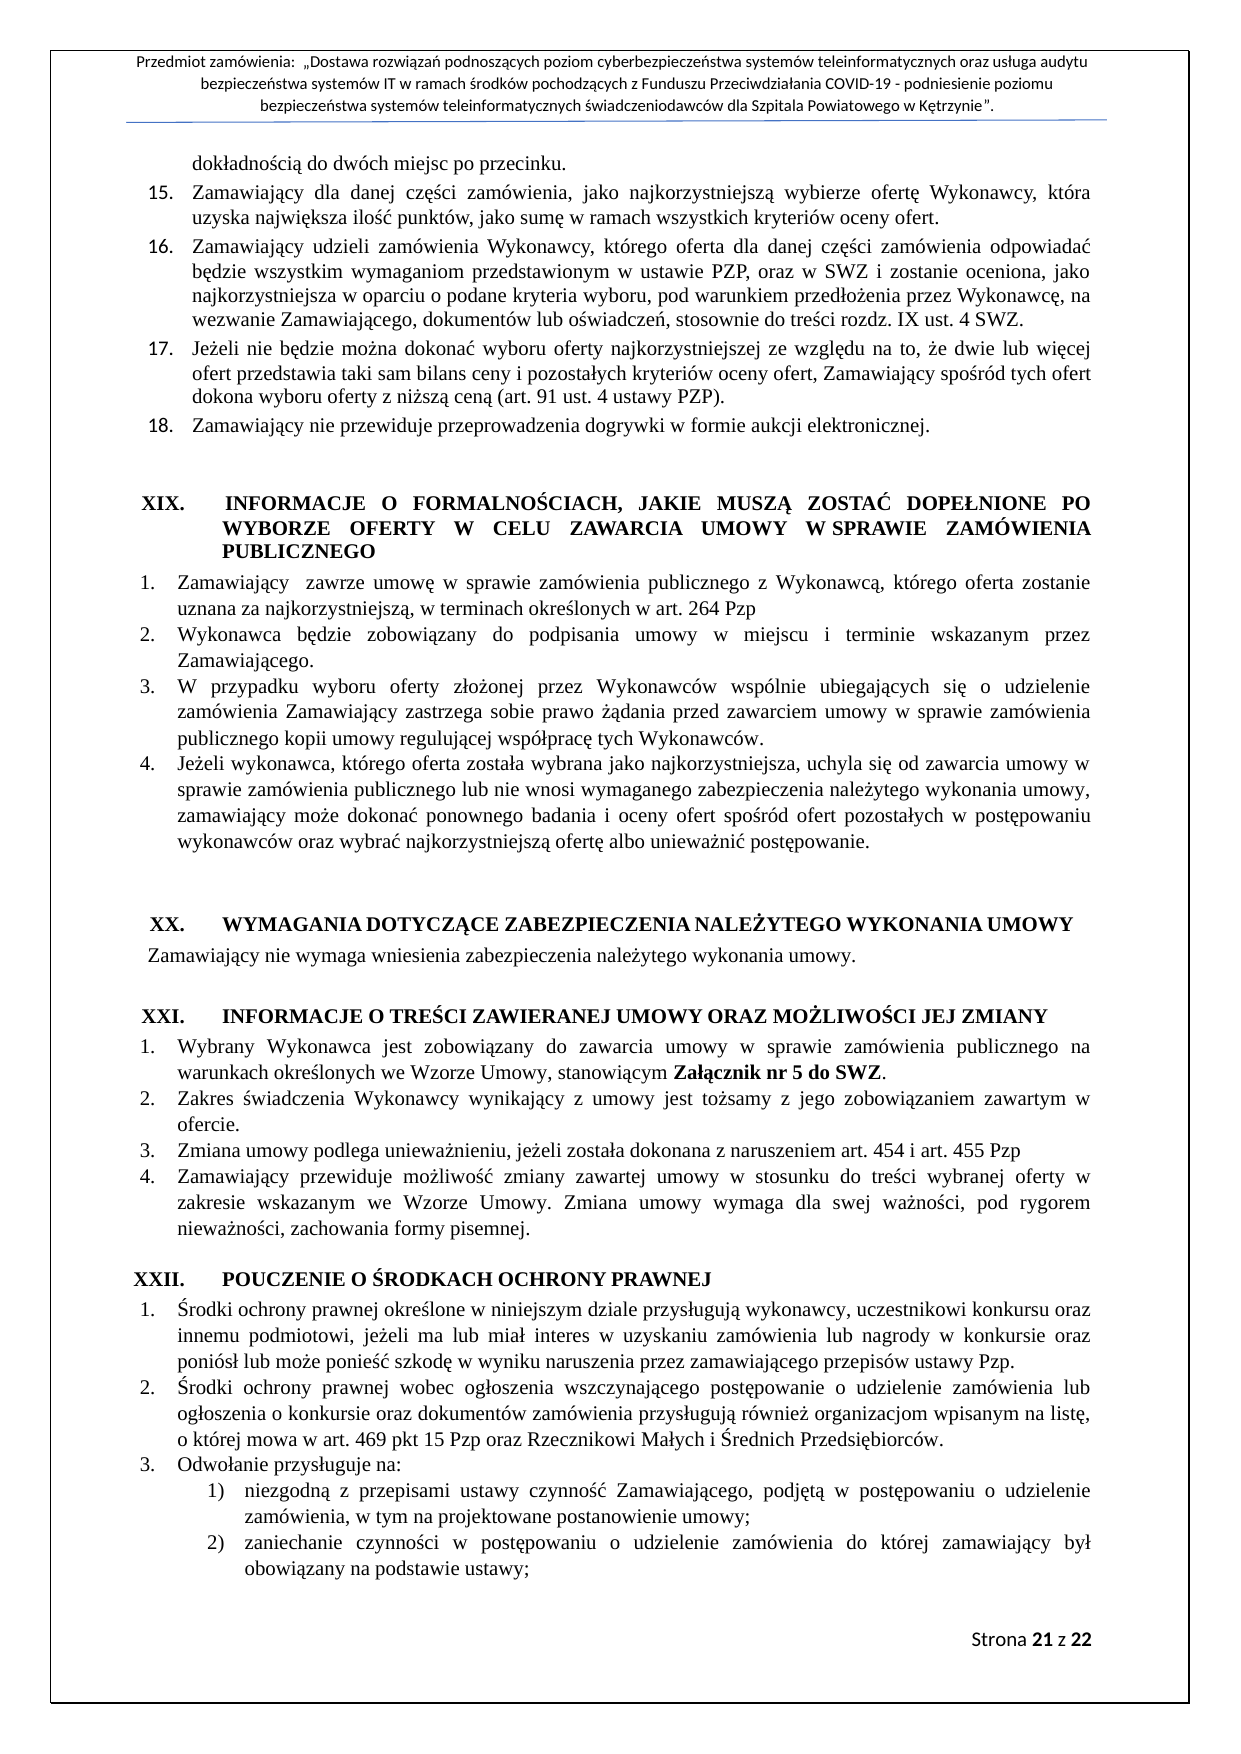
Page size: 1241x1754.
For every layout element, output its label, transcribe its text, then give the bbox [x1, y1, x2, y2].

list POUCZENIE O ŚRODKACH OCHRONY PRAWNEJ [185, 1266, 1092, 1291]
list Zamawiający przewiduje możliwość zmiany zawartej umowy w stosunku do treści wybranej oferty w zakresie wskazanym we Wzorze Umowy. Zmiana umowy wymaga dla swej ważności, pod rygorem nieważności, zachowania formy pisemnej. [139, 1164, 1092, 1239]
list Odwołanie przysługuje na: [139, 1452, 1092, 1476]
list Zakres świadczenia Wykonawcy wynikający z umowy jest tożsamy z jego zobowiązaniem zawartym w ofercie. [139, 1086, 1092, 1136]
list INFORMACJE O FORMALNOŚCIACH, JAKIE MUSZĄ ZOSTAĆ DOPEŁNIONE PO WYBORZE OFERTY W CELU ZAWARCIA UMOWY W SPRAWIE ZAMÓWIENIA PUBLICZNEGO [185, 491, 1092, 563]
list Środki ochrony prawnej wobec ogłoszenia wszczynającego postępowanie o udzielenie zamówienia lub ogłoszenia o konkursie oraz dokumentów zamówienia przysługują również organizacjom wpisanym na listę, o której mowa w art. 469 pkt 15 Pzp oraz Rzecznikowi Małych i Średnich Przedsiębiorców. [139, 1374, 1092, 1451]
list Jeżeli nie będzie można dokonać wyboru oferty najkorzystniejszej ze względu na to, że dwie lub więcej ofert przedstawia taki sam bilans ceny i pozostałych kryteriów oceny ofert, Zamawiający spośród tych ofert dokona wyboru oferty z niższą ceną (art. 91 ust. 4 ustawy PZP). [147, 335, 1092, 408]
list Zamawiający dla danej części zamówienia, jako najkorzystniejszą wybierze ofertę Wykonawcy, która uzyska największa ilość punktów, jako sumę w ramach wszystkich kryteriów oceny ofert. [147, 179, 1092, 229]
list Zamawiający udzieli zamówienia Wykonawcy, którego oferta dla danej części zamówienia odpowiadać będzie wszystkim wymaganiom przedstawionym w ustawie PZP, oraz w SWZ i zostanie oceniona, jako najkorzystniejsza w oparciu o podane kryteria wyboru, pod warunkiem przedłożenia przez Wykonawcę, na wezwanie Zamawiającego, dokumentów lub oświadczeń, stosownie do treści rozdz. IX ust. 4 SWZ. [147, 233, 1092, 331]
list W przypadku wyboru oferty złożonej przez Wykonawców wspólnie ubiegających się o udzielenie zamówienia Zamawiający zastrzega sobie prawo żądania przed zawarciem umowy w sprawie zamówienia publicznego kopii umowy regulującej współpracę tych Wykonawców. [139, 673, 1092, 749]
list zaniechanie czynności w postępowaniu o udzielenie zamówienia do której zamawiający był obowiązany na podstawie ustawy; [207, 1530, 1092, 1580]
list Zamawiający nie przewiduje przeprowadzenia dogrywki w formie aukcji elektronicznej. [147, 413, 1092, 438]
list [147, 151, 1092, 175]
list niezgodną z przepisami ustawy czynność Zamawiającego, podjętą w postępowaniu o udzielenie zamówienia, w tym na projektowane postanowienie umowy; [207, 1478, 1092, 1528]
list Środki ochrony prawnej określone w niniejszym dziale przysługują wykonawcy, uczestnikowi konkursu oraz innemu podmiotowi, jeżeli ma lub miał interes w uzyskaniu zamówienia lub nagrody w konkursie oraz poniósł lub może ponieść szkodę w wyniku naruszenia przez zamawiającego przepisów ustawy Pzp. [139, 1297, 1092, 1373]
list Wykonawca będzie zobowiązany do podpisania umowy w miejscu i terminie wskazanym przez Zamawiającego. [139, 622, 1092, 672]
list Jeżeli wykonawca, którego oferta została wybrana jako najkorzystniejsza, uchyla się od zawarcia umowy w sprawie zamówienia publicznego lub nie wnosi wymaganego zabezpieczenia należytego wykonania umowy, zamawiający może dokonać ponownego badania i oceny ofert spośród ofert pozostałych w postępowaniu wykonawców oraz wybrać najkorzystniejszą ofertę albo unieważnić postępowanie. [139, 751, 1092, 853]
list WYMAGANIA DOTYCZĄCE ZABEZPIECZENIA NALEŻYTEGO WYKONANIA UMOWY [185, 912, 1092, 936]
list Zamawiający zawrze umowę w sprawie zamówienia publicznego z Wykonawcą, którego oferta zostanie uznana za najkorzystniejszą, w terminach określonych w art. 264 Pzp [139, 570, 1092, 620]
list Zmiana umowy podlega unieważnieniu, jeżeli została dokonana z naruszeniem art. 454 i art. 455 Pzp [139, 1138, 1092, 1162]
list INFORMACJE O TREŚCI ZAWIERANEJ UMOWY ORAZ MOŻLIWOŚCI JEJ ZMIANY [185, 1004, 1092, 1028]
list Wybrany Wykonawca jest zobowiązany do zawarcia umowy w sprawie zamówienia publicznego na warunkach określonych we Wzorze Umowy, stanowiącym Załącznik nr 5 do SWZ. [139, 1034, 1092, 1084]
text Zamawiający nie wymaga wniesienia zabezpieczenia należytego wykonania umowy. [147, 943, 1092, 967]
